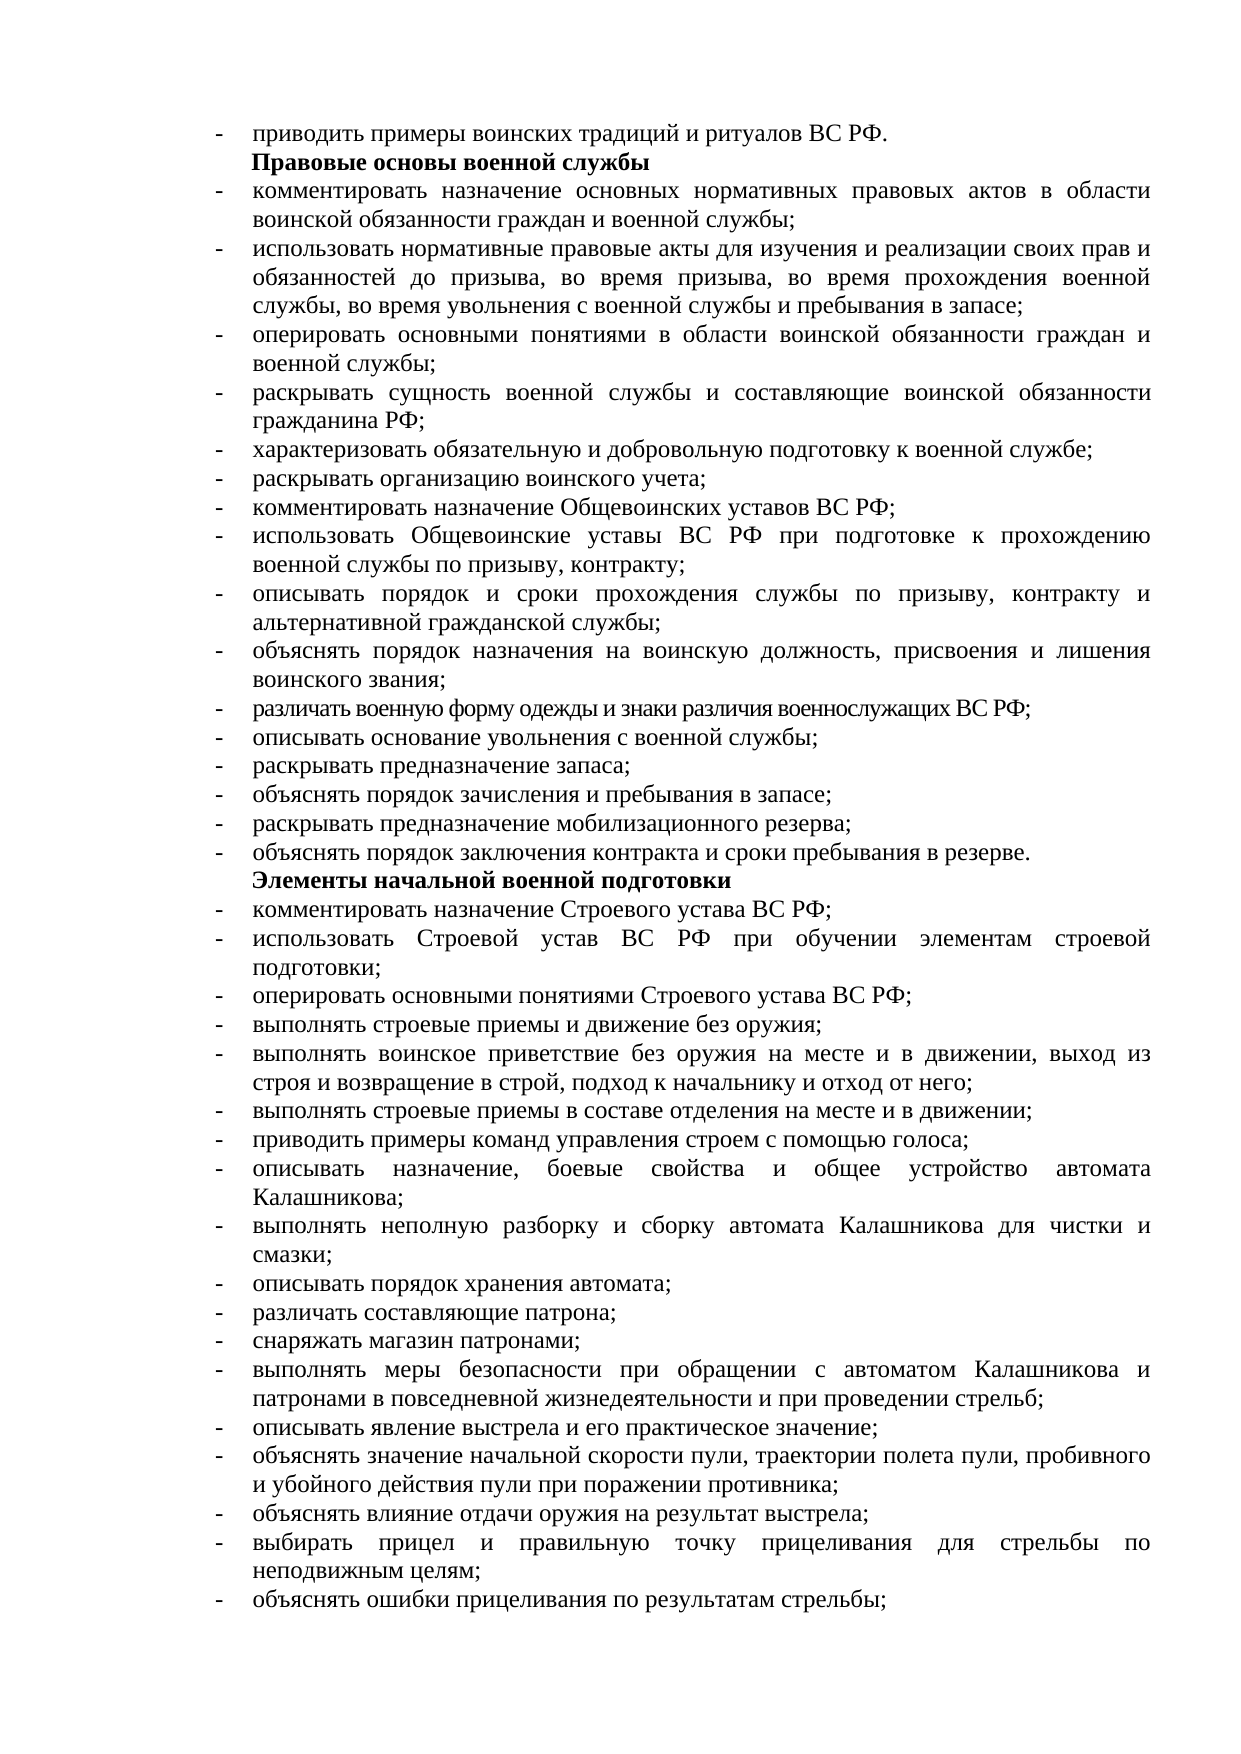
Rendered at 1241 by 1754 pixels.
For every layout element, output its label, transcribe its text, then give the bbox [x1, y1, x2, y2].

list выполнять неполную разборку и сборку автомата Калашникова для чистки и смазки; [215, 1211, 1152, 1268]
list объяснять порядок зачисления и пребывания в запасе; [215, 779, 1152, 808]
list раскрывать организацию воинского учета; [215, 463, 1152, 492]
list различать военную форму одежды и знаки различия военнослужащих ВС РФ; [215, 693, 1152, 722]
list комментировать назначение Строевого устава ВС РФ; [215, 894, 1152, 923]
list использовать Общевоинские уставы ВС РФ при подготовке к прохождению военной службы по призыву, контракту; [215, 521, 1152, 578]
list использовать нормативные правовые акты для изучения и реализации своих прав и обязанностей до призыва, во время призыва, во время прохождения военной службы, во время увольнения с военной службы и пребывания в запасе; [215, 233, 1152, 319]
list оперировать основными понятиями в области воинской обязанности граждан и военной службы; [215, 319, 1152, 377]
list объяснять порядок заключения контракта и сроки пребывания в резерве. [215, 837, 1152, 866]
list оперировать основными понятиями Строевого устава ВС РФ; [215, 981, 1152, 1009]
list выполнять воинское приветствие без оружия на месте и в движении, выход из строя и возвращение в строй, подход к начальнику и отход от него; [215, 1038, 1152, 1096]
list характеризовать обязательную и добровольную подготовку к военной службе; [215, 434, 1152, 463]
list раскрывать сущность военной службы и составляющие воинской обязанности гражданина РФ; [215, 377, 1152, 434]
list использовать Строевой устав ВС РФ при обучении элементам строевой подготовки; [215, 923, 1152, 981]
list объяснять ошибки прицеливания по результатам стрельбы; [215, 1584, 1152, 1613]
list описывать порядок хранения автомата; [215, 1268, 1152, 1297]
list описывать назначение, боевые свойства и общее устройство автомата Калашникова; [215, 1153, 1152, 1211]
list комментировать назначение основных нормативных правовых актов в области воинской обязанности граждан и военной службы; [215, 176, 1152, 233]
list описывать основание увольнения с военной службы; [215, 722, 1152, 751]
text Элементы начальной военной подготовки [177, 866, 1152, 894]
list описывать явление выстрела и его практическое значение; [215, 1412, 1152, 1441]
list выполнять строевые приемы и движение без оружия; [215, 1009, 1152, 1038]
list выполнять строевые приемы в составе отделения на месте и в движении; [215, 1096, 1152, 1124]
list объяснять порядок назначения на воинскую должность, присвоения и лишения воинского звания; [215, 636, 1152, 693]
list объяснять значение начальной скорости пули, траектории полета пули, пробивного и убойного действия пули при поражении противника; [215, 1441, 1152, 1498]
list приводить примеры воинских традиций и ритуалов ВС РФ. [215, 118, 1152, 147]
list раскрывать предназначение мобилизационного резерва; [215, 808, 1152, 837]
list описывать порядок и сроки прохождения службы по призыву, контракту и альтернативной гражданской службы; [215, 578, 1152, 636]
list снаряжать магазин патронами; [215, 1326, 1152, 1354]
list раскрывать предназначение запаса; [215, 751, 1152, 779]
text Правовые основы военной службы [177, 147, 1152, 176]
list выполнять меры безопасности при обращении с автоматом Калашникова и патронами в повседневной жизнедеятельности и при проведении стрельб; [215, 1354, 1152, 1412]
list различать составляющие патрона; [215, 1297, 1152, 1326]
list приводить примеры команд управления строем с помощью голоса; [215, 1124, 1152, 1153]
list объяснять влияние отдачи оружия на результат выстрела; [215, 1498, 1152, 1527]
list комментировать назначение Общевоинских уставов ВС РФ; [215, 492, 1152, 521]
list выбирать прицел и правильную точку прицеливания для стрельбы по неподвижным целям; [215, 1527, 1152, 1584]
